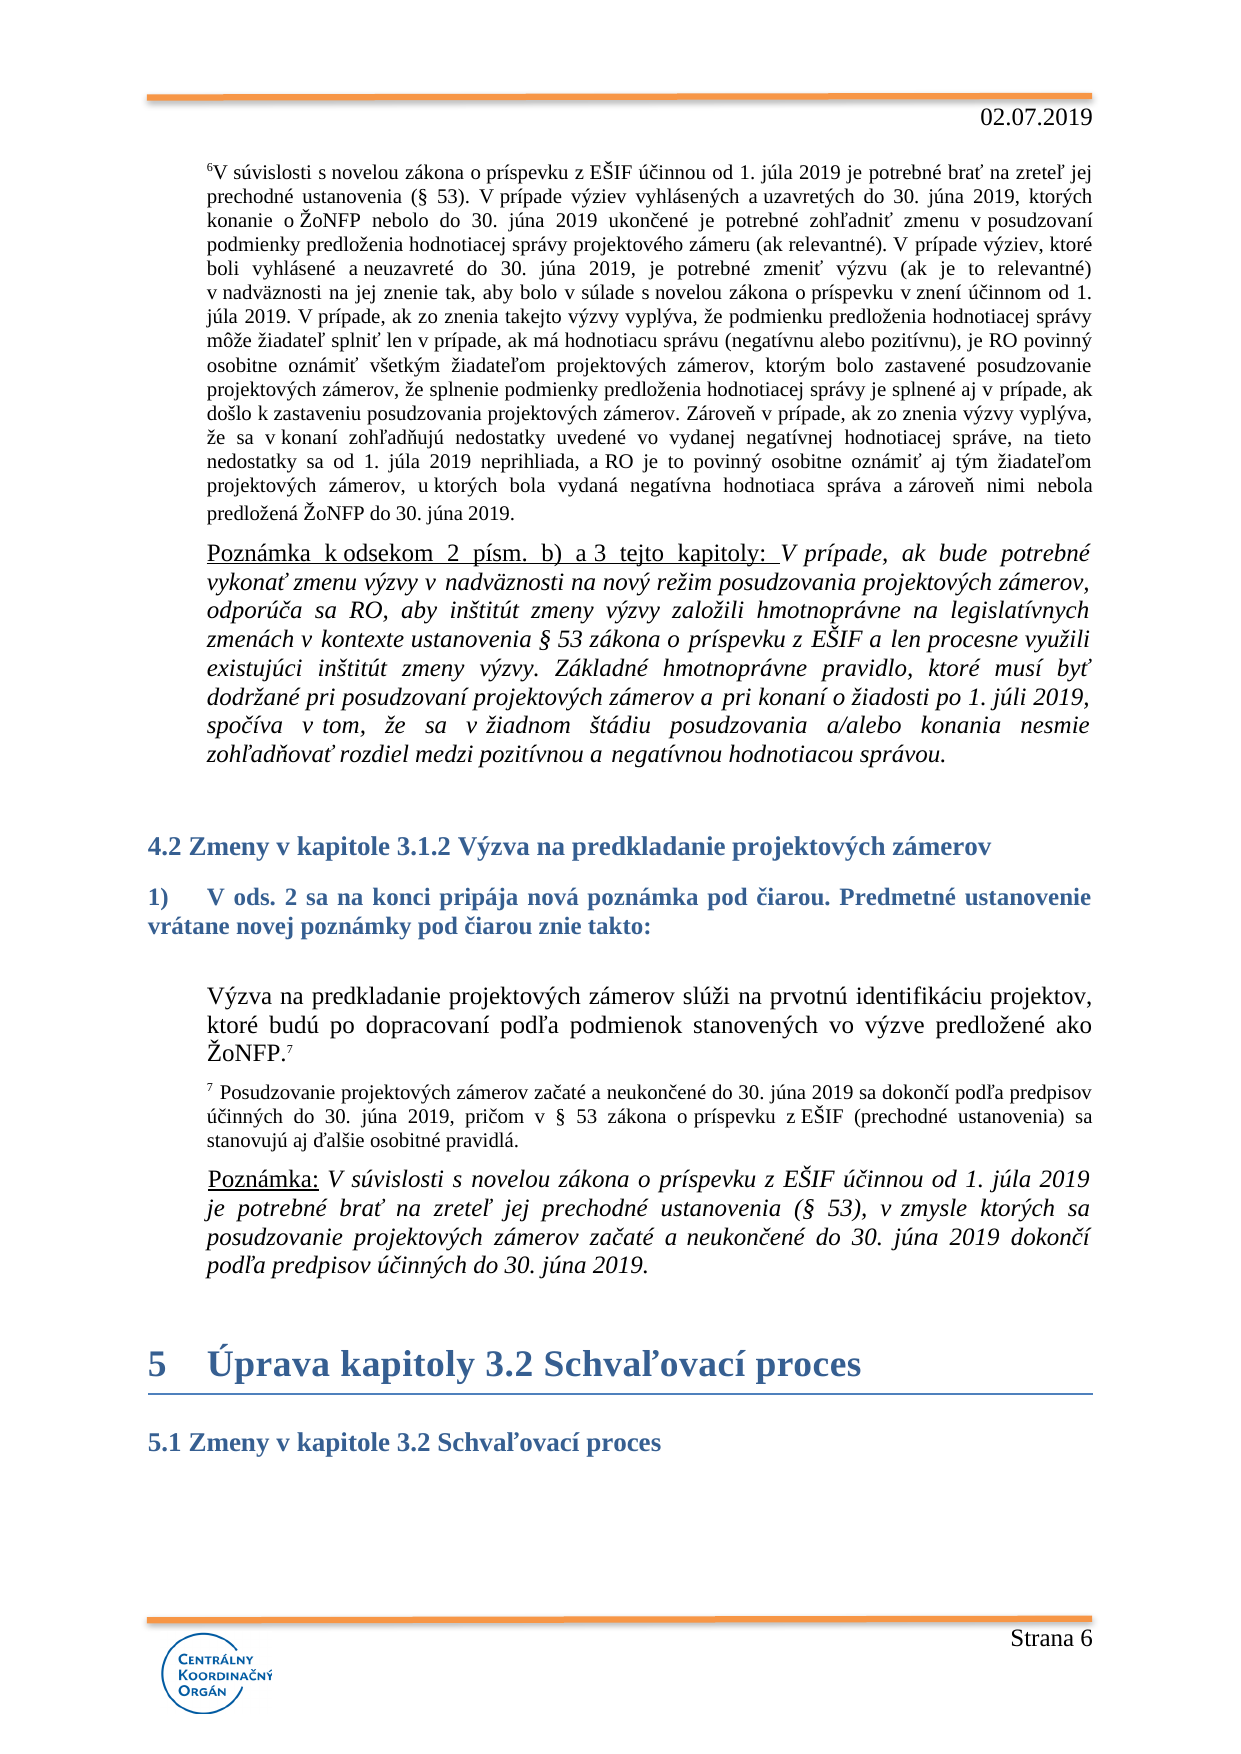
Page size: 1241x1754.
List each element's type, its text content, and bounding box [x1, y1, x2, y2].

text 4.2 Zmeny v kapitole 3.1.2 Výzva na predkladanie projektových zámerov [148, 830, 1093, 861]
text Výzva na predkladanie projektových zámerov slúži na prvotnú identifikáciu projektov, ktoré budú po dopracovaní podľa podmienok stanovených vo výzve predložené ako ŽoNFP.7 [207, 981, 1093, 1067]
text 7 Posudzovanie projektových zámerov začaté a neukončené do 30. júna 2019 sa dokončí podľa predpisov účinných do 30. júna 2019, pričom v § 53 zákona o príspevku z EŠIF (prechodné ustanovenia) sa stanovujú aj ďalšie osobitné pravidlá. [207, 1080, 1093, 1152]
list Poznámka: V súvislosti s novelou zákona o príspevku z EŠIF účinnou od 1. júla 2019 je potrebné brať na zreteľ jej prechodné ustanovenia (§ 53), v zmysle ktorých sa posudzovanie projektových zámerov začaté a neukončené do 30. júna 2019 dokončí podľa predpisov účinných do 30. júna 2019. [207, 1164, 1093, 1279]
text 5 Úprava kapitoly 3.2 Schvaľovací proces [148, 1341, 1093, 1393]
text 5.1 Zmeny v kapitole 3.2 Schvaľovací proces [148, 1426, 1093, 1457]
text 1) V ods. 2 sa na konci pripája nová poznámka pod čiarou. Predmetné ustanovenie vrátane novej poznámky pod čiarou znie takto: [148, 882, 1093, 940]
text 6V súvislosti s novelou zákona o príspevku z EŠIF účinnou od 1. júla 2019 je potrebné brať na zreteľ jej prechodné ustanovenia (§ 53). V prípade výziev vyhlásených a uzavretých do 30. júna 2019, ktorých konanie o ŽoNFP nebolo do 30. júna 2019 ukončené je potrebné zohľadniť zmenu v posudzovaní podmienky predloženia hodnotiacej správy projektového zámeru (ak relevantné). V prípade výziev, ktoré boli vyhlásené a neuzavreté do 30. júna 2019, je potrebné zmeniť výzvu (ak je to relevantné) v nadväznosti na jej znenie tak, aby bolo v súlade s novelou zákona o príspevku v znení účinnom od 1. júla 2019. V prípade, ak zo znenia takejto výzvy vyplýva, že podmienku predloženia hodnotiacej správy môže žiadateľ splniť len v prípade, ak má hodnotiacu správu (negatívnu alebo pozitívnu), je RO povinný osobitne oznámiť všetkým žiadateľom projektových zámerov, ktorým bolo zastavené posudzovanie projektových zámerov, že splnenie podmienky predloženia hodnotiacej správy je splnené aj v prípade, ak došlo k zastaveniu posudzovania projektových zámerov. Zároveň v prípade, ak zo znenia výzvy vyplýva, že sa v konaní zohľadňujú nedostatky uvedené vo vydanej negatívnej hodnotiacej správe, na tieto nedostatky sa od 1. júla 2019 neprihliada, a RO je to povinný osobitne oznámiť aj tým žiadateľom projektových zámerov, u ktorých bola vydaná negatívna hodnotiaca správa a zároveň nimi nebola predložená ŽoNFP do 30. júna 2019. [207, 160, 1093, 526]
picture [159, 1631, 272, 1713]
text Poznámka k odsekom 2 písm. b) a 3 tejto kapitoly: V prípade, ak bude potrebné vykonať zmenu výzvy v nadväznosti na nový režim posudzovania projektových zámerov, odporúča sa RO, aby inštitút zmeny výzvy založili hmotnoprávne na legislatívnych zmenách v kontexte ustanovenia § 53 zákona o príspevku z EŠIF a len procesne využili existujúci inštitút zmeny výzvy. Základné hmotnoprávne pravidlo, ktoré musí byť dodržané pri posudzovaní projektových zámerov a pri konaní o žiadosti po 1. júli 2019, spočíva v tom, že sa v žiadnom štádiu posudzovania a/alebo konania nesmie zohľadňovať rozdiel medzi pozitívnou a negatívnou hodnotiacou správou. [207, 538, 1093, 768]
